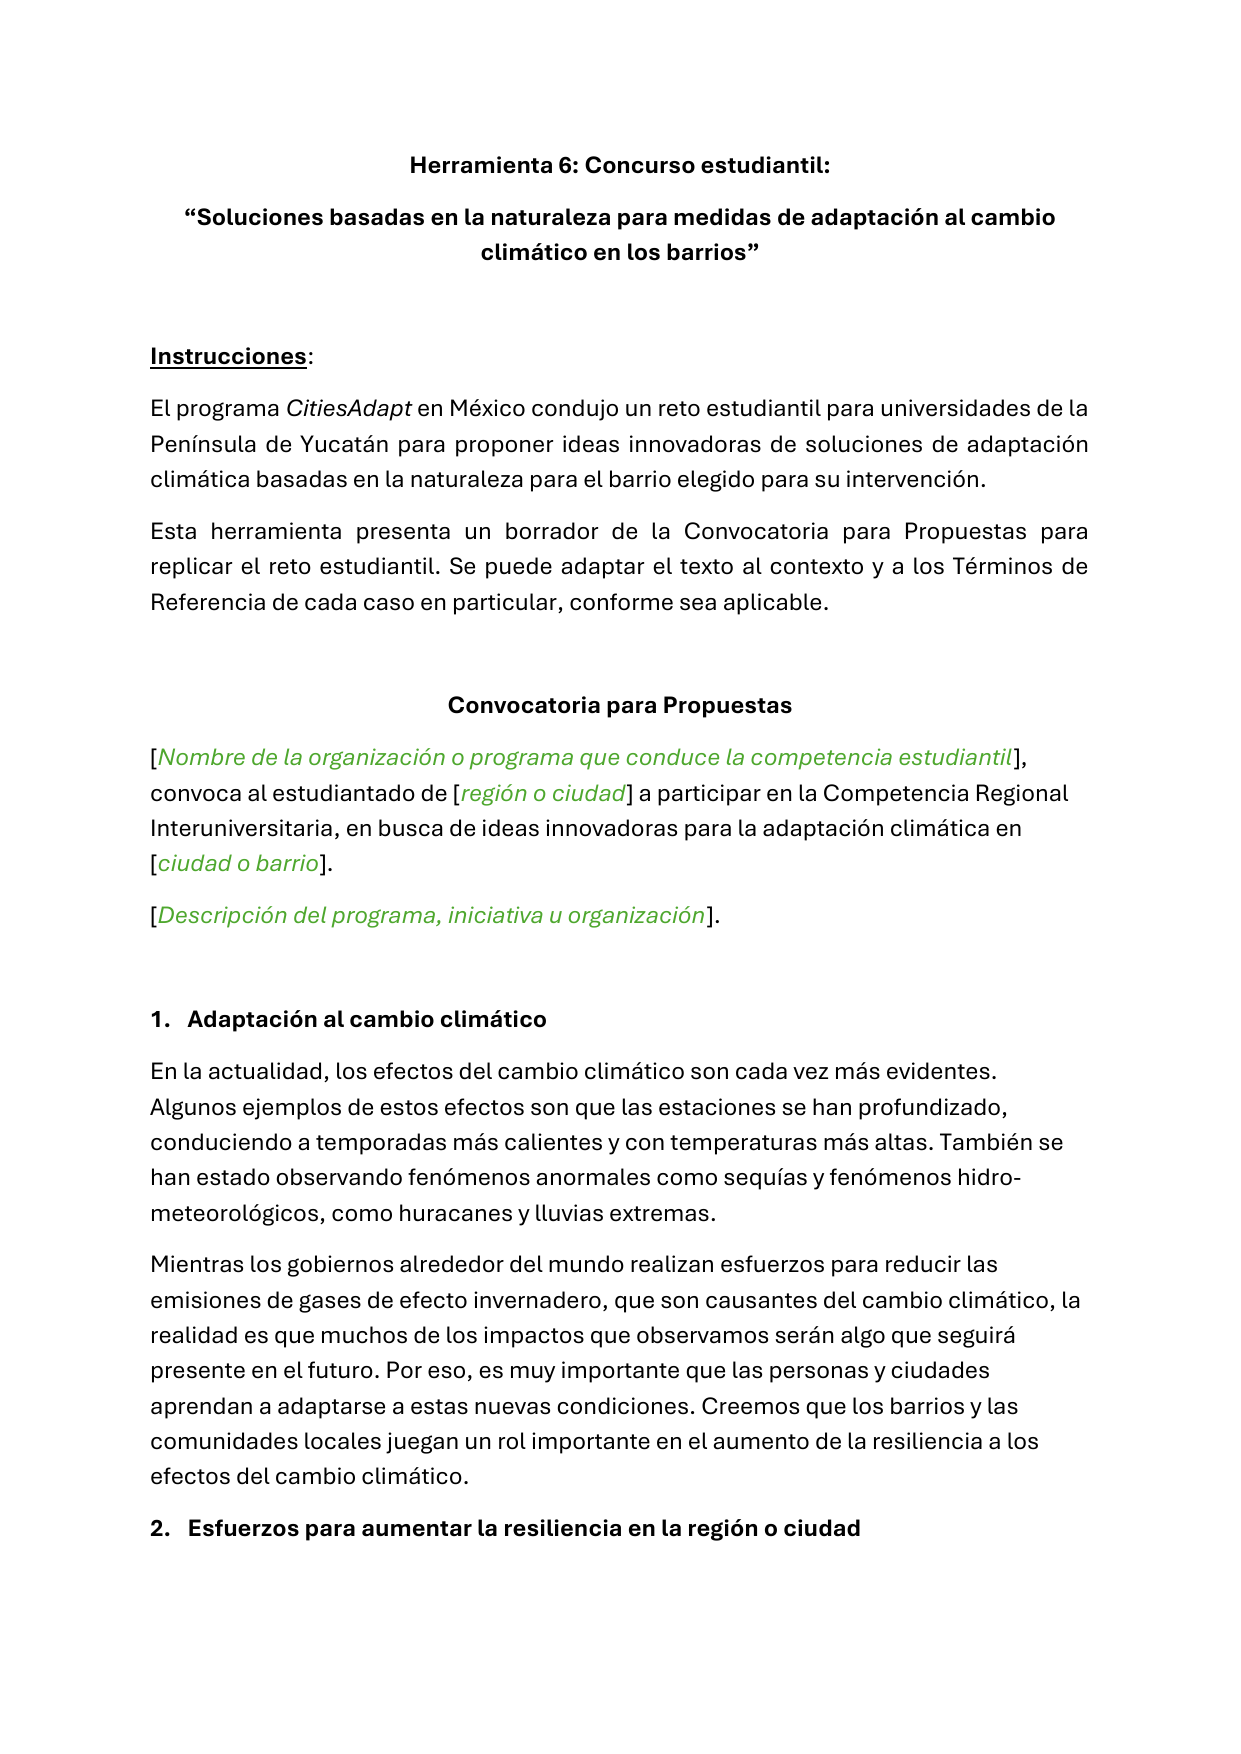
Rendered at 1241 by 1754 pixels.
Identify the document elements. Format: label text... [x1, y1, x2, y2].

text Mientras los gobiernos alrededor del mundo realizan esfuerzos para reducir las emisiones de gases de efecto invernadero, que son causantes del cambio climático, la realidad es que muchos de los impactos que observamos serán algo que seguirá presente en el futuro. Por eso, es muy importante que las personas y ciudades aprendan a adaptarse a estas nuevas condiciones. Creemos que los barrios y las comunidades locales juegan un rol importante en el aumento de la resiliencia a los efectos del cambio climático. [150, 1249, 1090, 1492]
text [Descripción del programa, iniciativa u organización]. [150, 900, 1090, 931]
text Instrucciones: [150, 341, 1090, 372]
text “Soluciones basadas en la naturaleza para medidas de adaptación al cambio climático en los barrios” [150, 202, 1090, 268]
text Esta herramienta presenta un borrador de la Convocatoria para Propuestas para replicar el reto estudiantil. Se puede adaptar el texto al contexto y a los Términos de Referencia de cada caso en particular, conforme sea aplicable. [150, 516, 1090, 617]
text [Nombre de la organización o programa que conduce la competencia estudiantil], convoca al estudiantado de [región o ciudad] a participar en la Competencia Regional Interuniversitaria, en busca de ideas innovadoras para la adaptación climática en [ciudad o barrio]. [150, 742, 1090, 879]
text El programa CitiesAdapt en México condujo un reto estudiantil para universidades de la Península de Yucatán para proponer ideas innovadoras de soluciones de adaptación climática basadas en la naturaleza para el barrio elegido para su intervención. [150, 393, 1090, 494]
text Herramienta 6: Concurso estudiantil: [150, 150, 1090, 181]
list Adaptación al cambio climático [150, 1004, 1090, 1035]
list Esfuerzos para aumentar la resiliencia en la región o ciudad [150, 1513, 1090, 1544]
text En la actualidad, los efectos del cambio climático son cada vez más evidentes. Algunos ejemplos de estos efectos son que las estaciones se han profundizado, conduciendo a temporadas más calientes y con temperaturas más altas. También se han estado observando fenómenos anormales como sequías y fenómenos hidro-meteorológicos, como huracanes y lluvias extremas. [150, 1056, 1090, 1228]
text Convocatoria para Propuestas [150, 690, 1090, 721]
